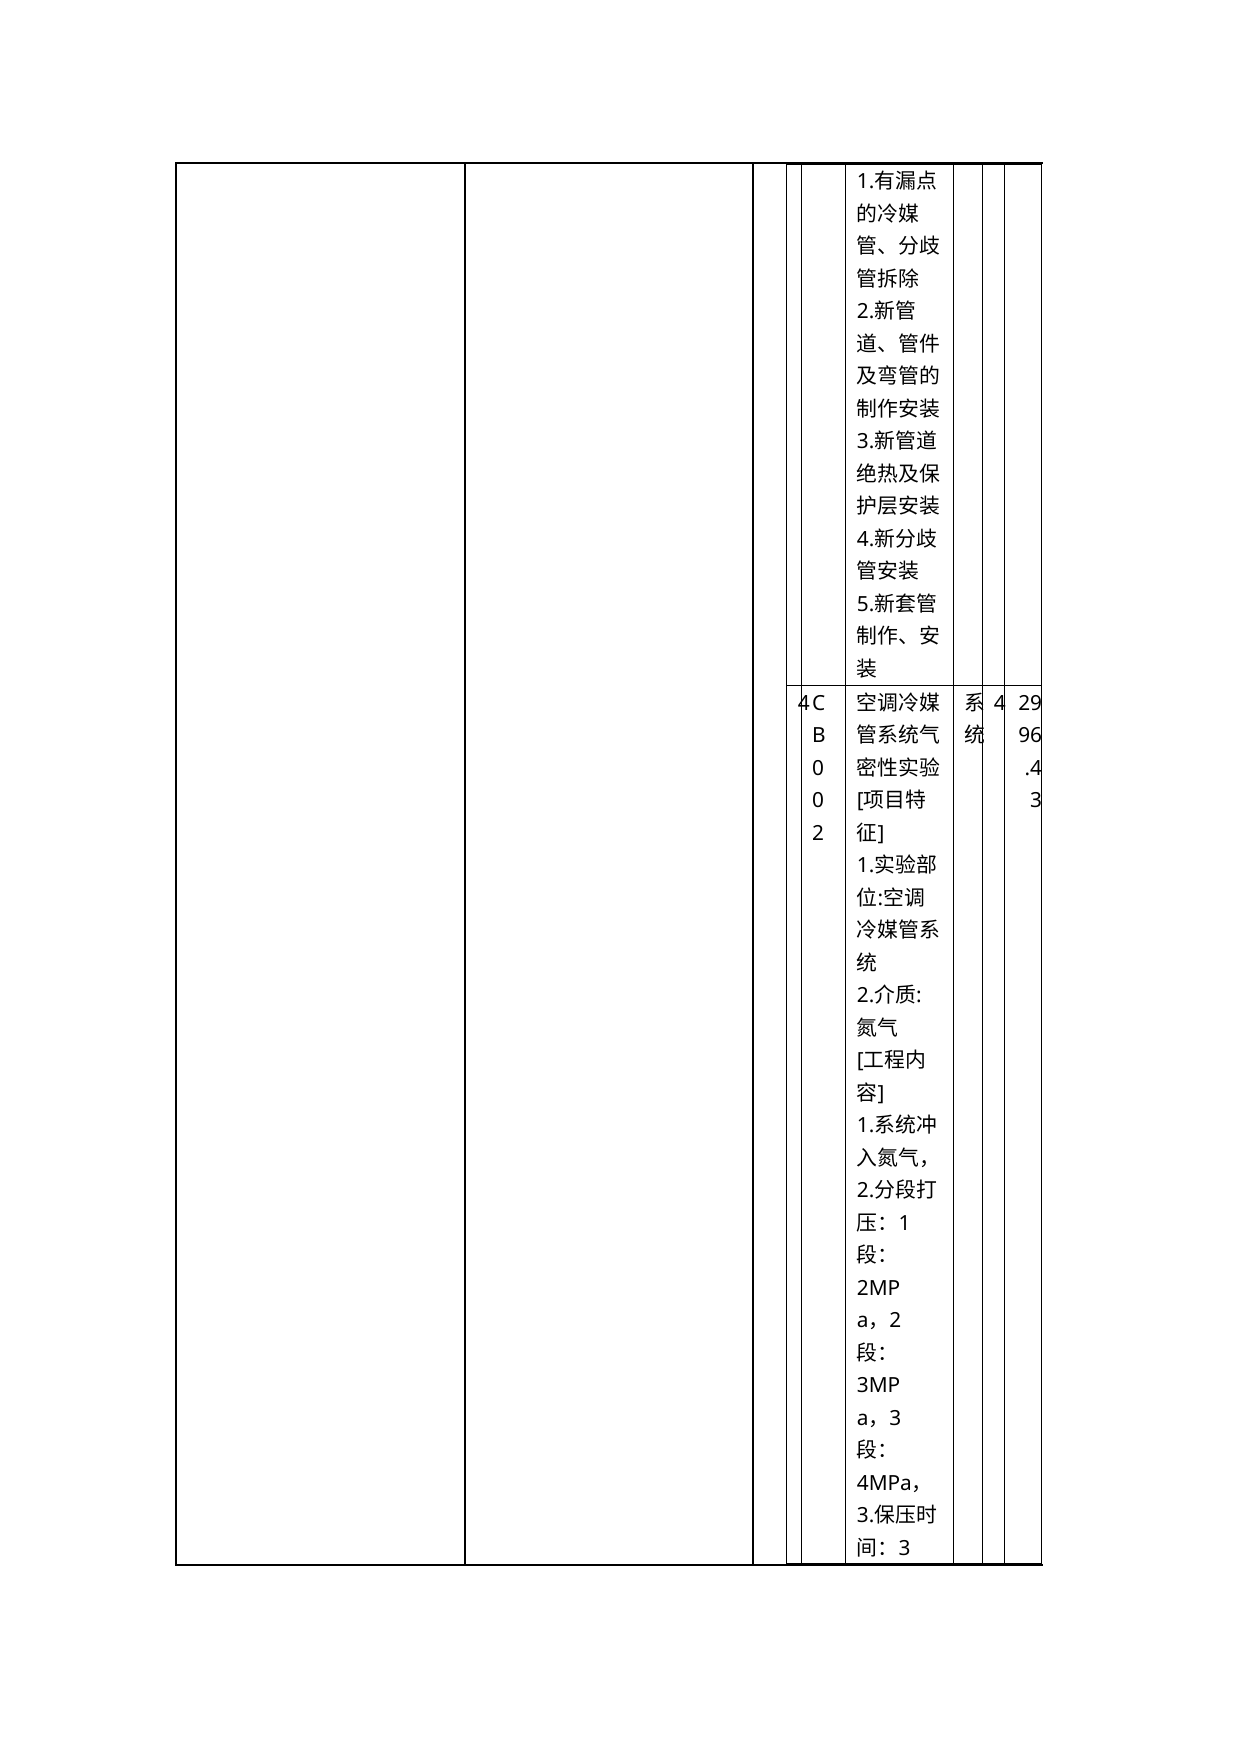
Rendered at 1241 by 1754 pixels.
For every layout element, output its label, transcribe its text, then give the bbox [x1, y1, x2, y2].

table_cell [754, 164, 786, 1564]
table_cell 1 [177, 164, 464, 1564]
table_cell [466, 164, 752, 1564]
